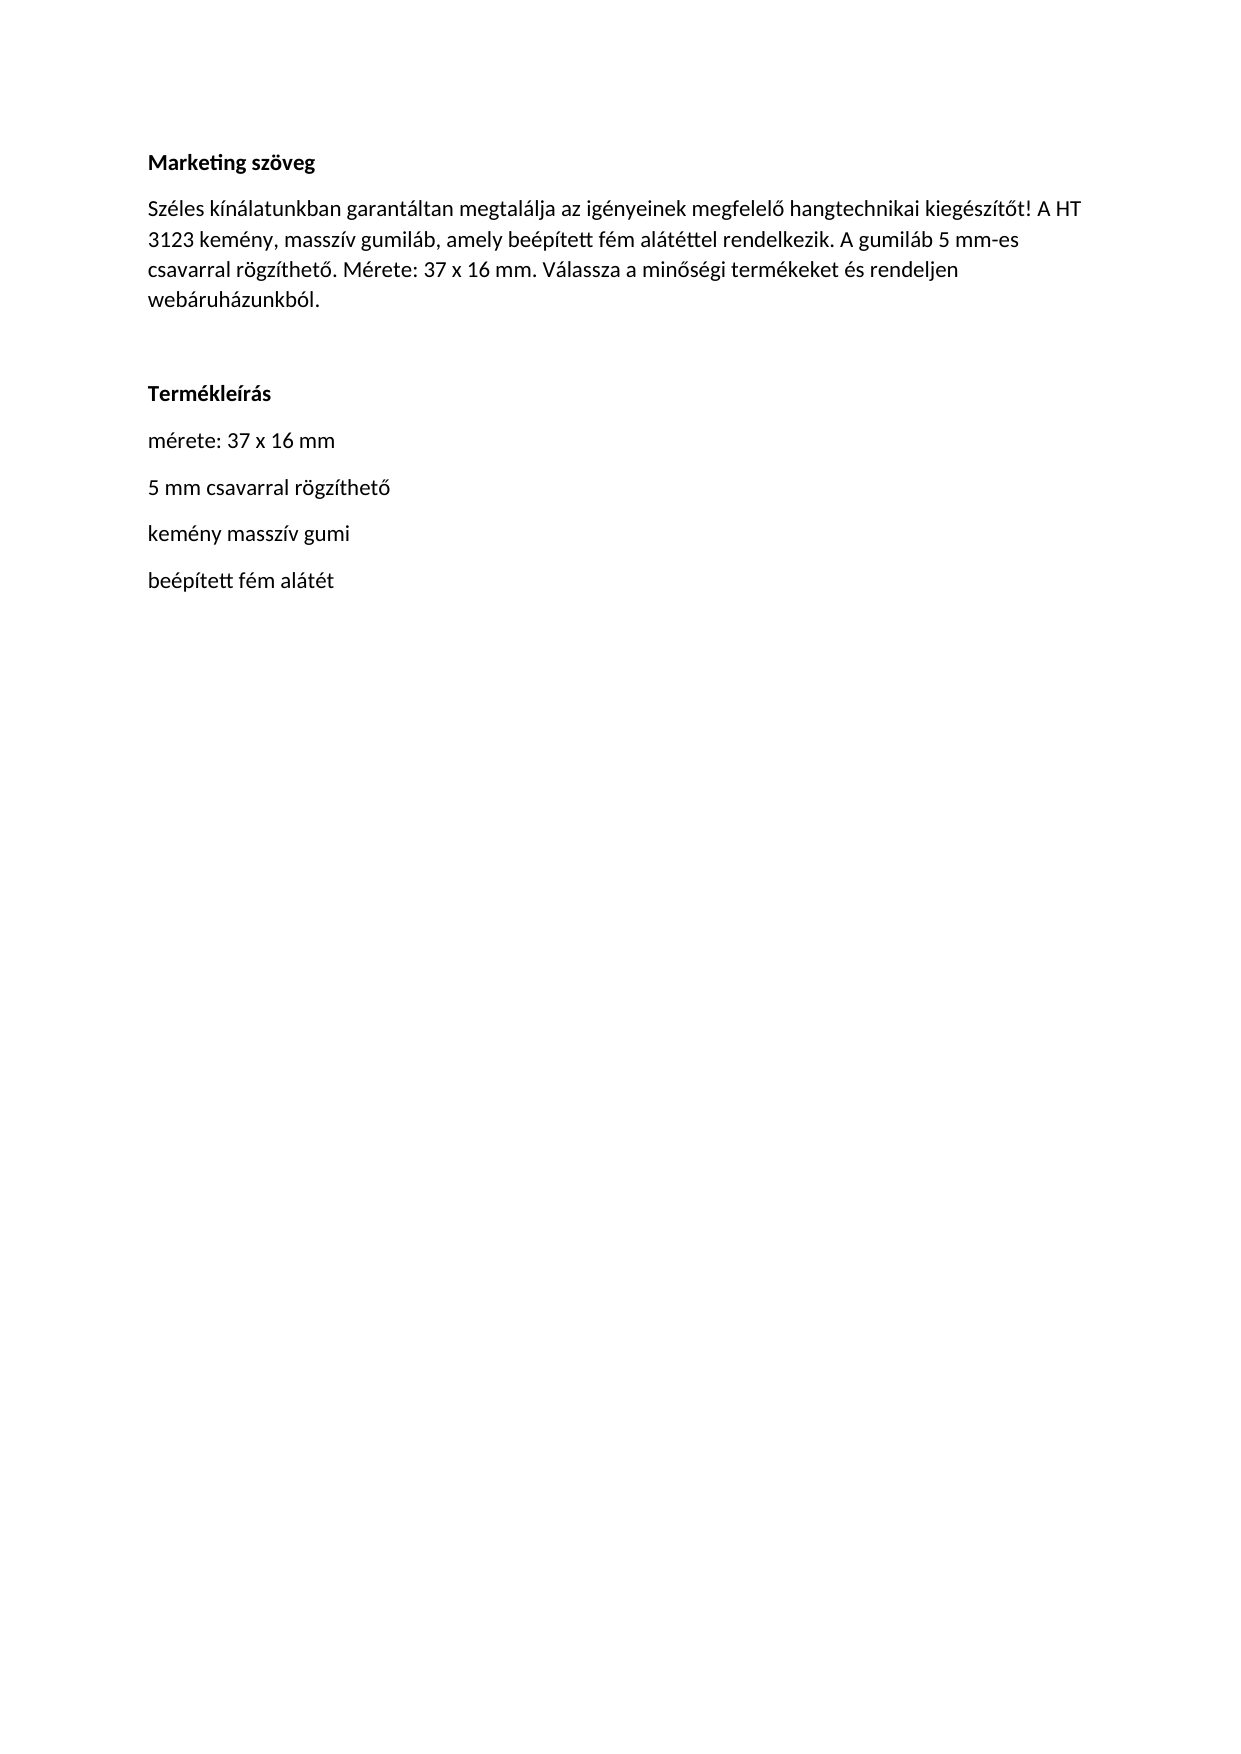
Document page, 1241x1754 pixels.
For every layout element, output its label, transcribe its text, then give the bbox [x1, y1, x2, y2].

text Széles kínálatunkban garantáltan megtalálja az igényeinek megfelelő hangtechnikai kiegészítőt! A HT 3123 kemény, masszív gumiláb, amely beépített fém alátéttel rendelkezik. A gumiláb 5 mm-es csavarral rögzíthető. Mérete: 37 x 16 mm. Válassza a minőségi termékeket és rendeljen webáruházunkból. [148, 194, 1093, 313]
text beépített fém alátét [148, 566, 1093, 594]
text Marketing szöveg [148, 148, 1093, 176]
text mérete: 37 x 16 mm [148, 426, 1093, 454]
text kemény masszív gumi [148, 519, 1093, 547]
text Termékleírás [148, 379, 1093, 407]
text 5 mm csavarral rögzíthető [148, 473, 1093, 501]
